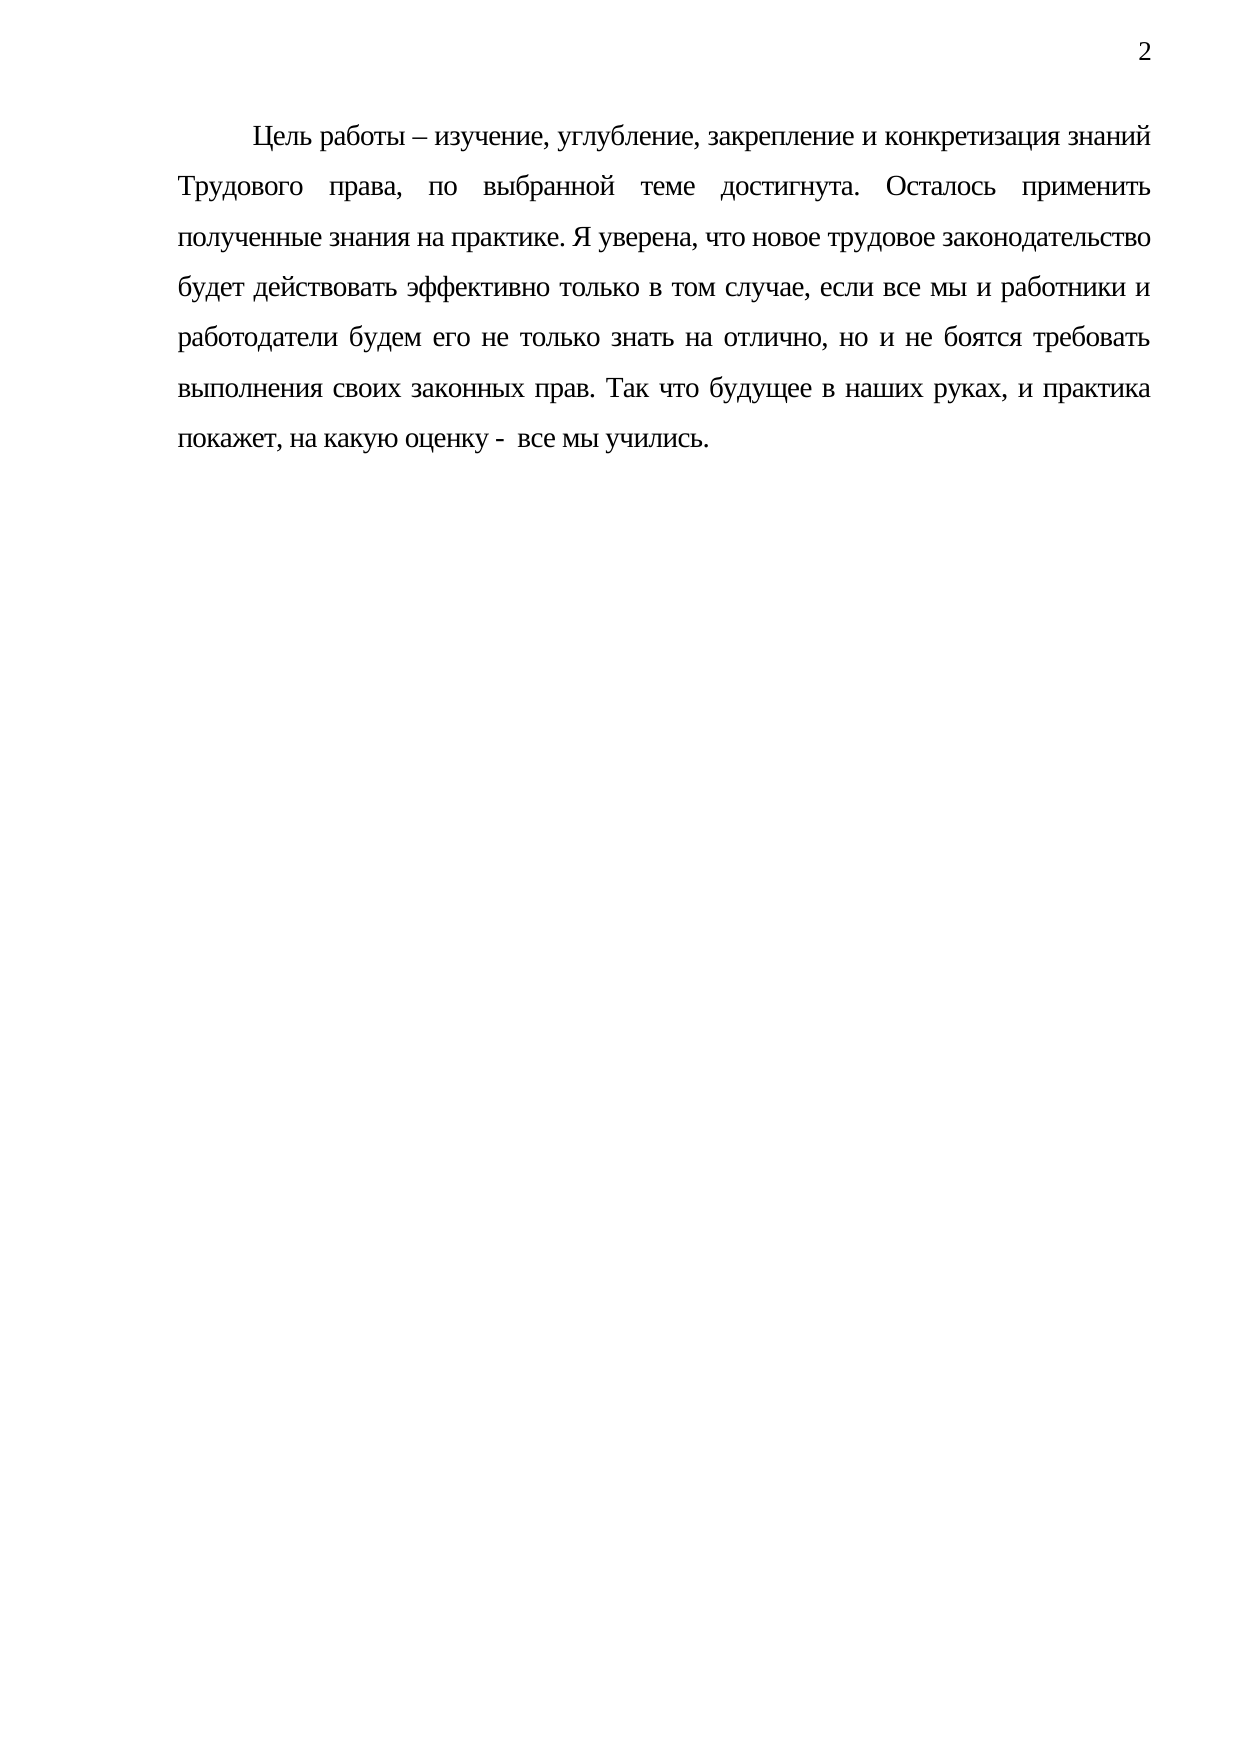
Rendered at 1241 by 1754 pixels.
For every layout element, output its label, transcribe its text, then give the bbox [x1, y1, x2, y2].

text Цель работы – изучение, углубление, закрепление и конкретизация знаний Трудового права, по выбранной теме достигнута. Осталось применить полученные знания на практике. Я уверена, что новое трудовое законодательство будет действовать эффективно только в том случае, если все мы и работники и работодатели будем его не только знать на отлично, но и не боятся требовать выполнения своих законных прав. Так что будущее в наших руках, и практика покажет, на какую оценку - все мы учились. [177, 118, 1152, 453]
